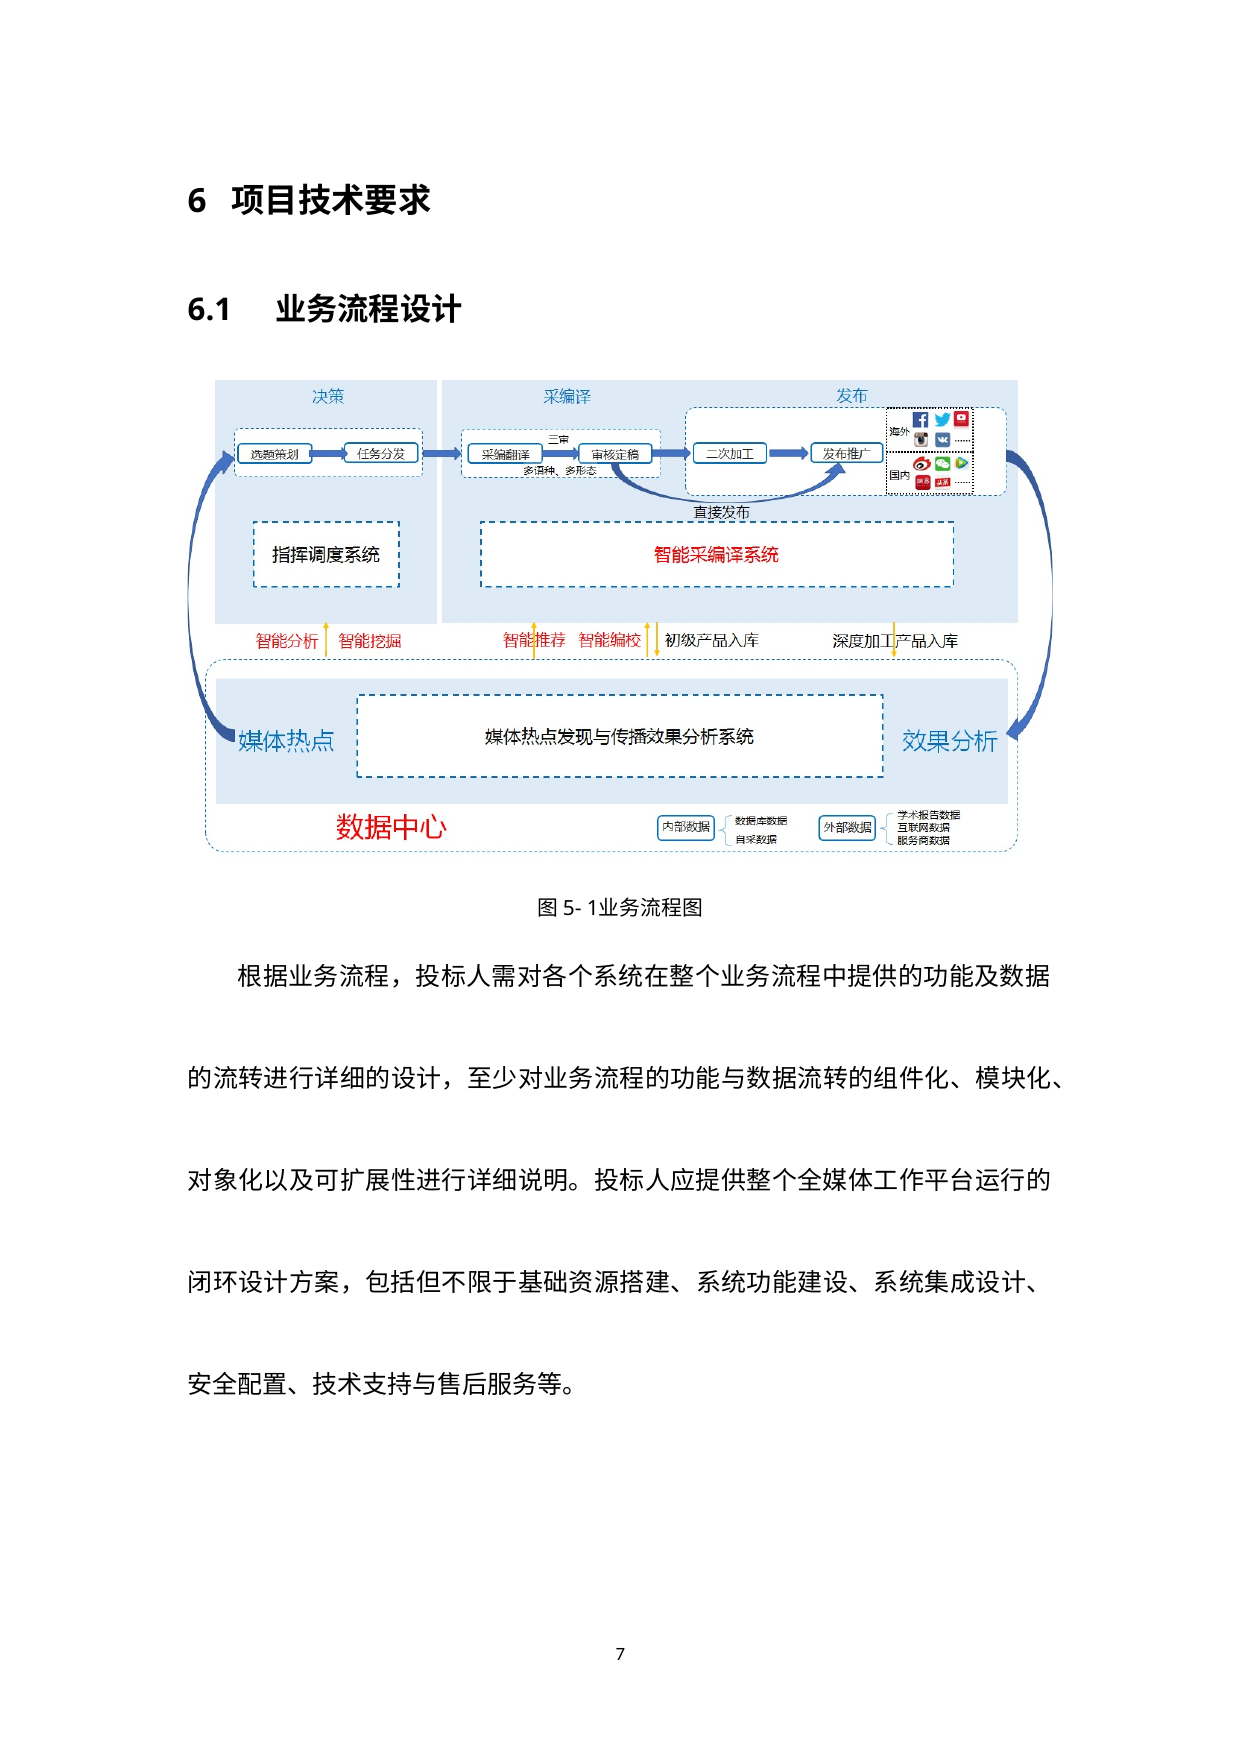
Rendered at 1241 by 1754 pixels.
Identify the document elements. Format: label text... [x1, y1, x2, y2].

subtitle 项目技术要求 [187, 164, 1053, 232]
text 图5- 1业务流程图 [187, 890, 1053, 924]
picture [187, 380, 1053, 860]
text 根据业务流程，投标人需对各个系统在整个业务流程中提供的功能及数据的流转进行详细的设计，至少对业务流程的功能与数据流转的组件化、模块化、对象化以及可扩展性进行详细说明。投标人应提供整个全媒体工作平台运行的闭环设计方案，包括但不限于基础资源搭建、系统功能建设、系统集成设计、安全配置、技术支持与售后服务等。 [187, 941, 1053, 1416]
subtitle 业务流程设计 [187, 273, 1053, 341]
